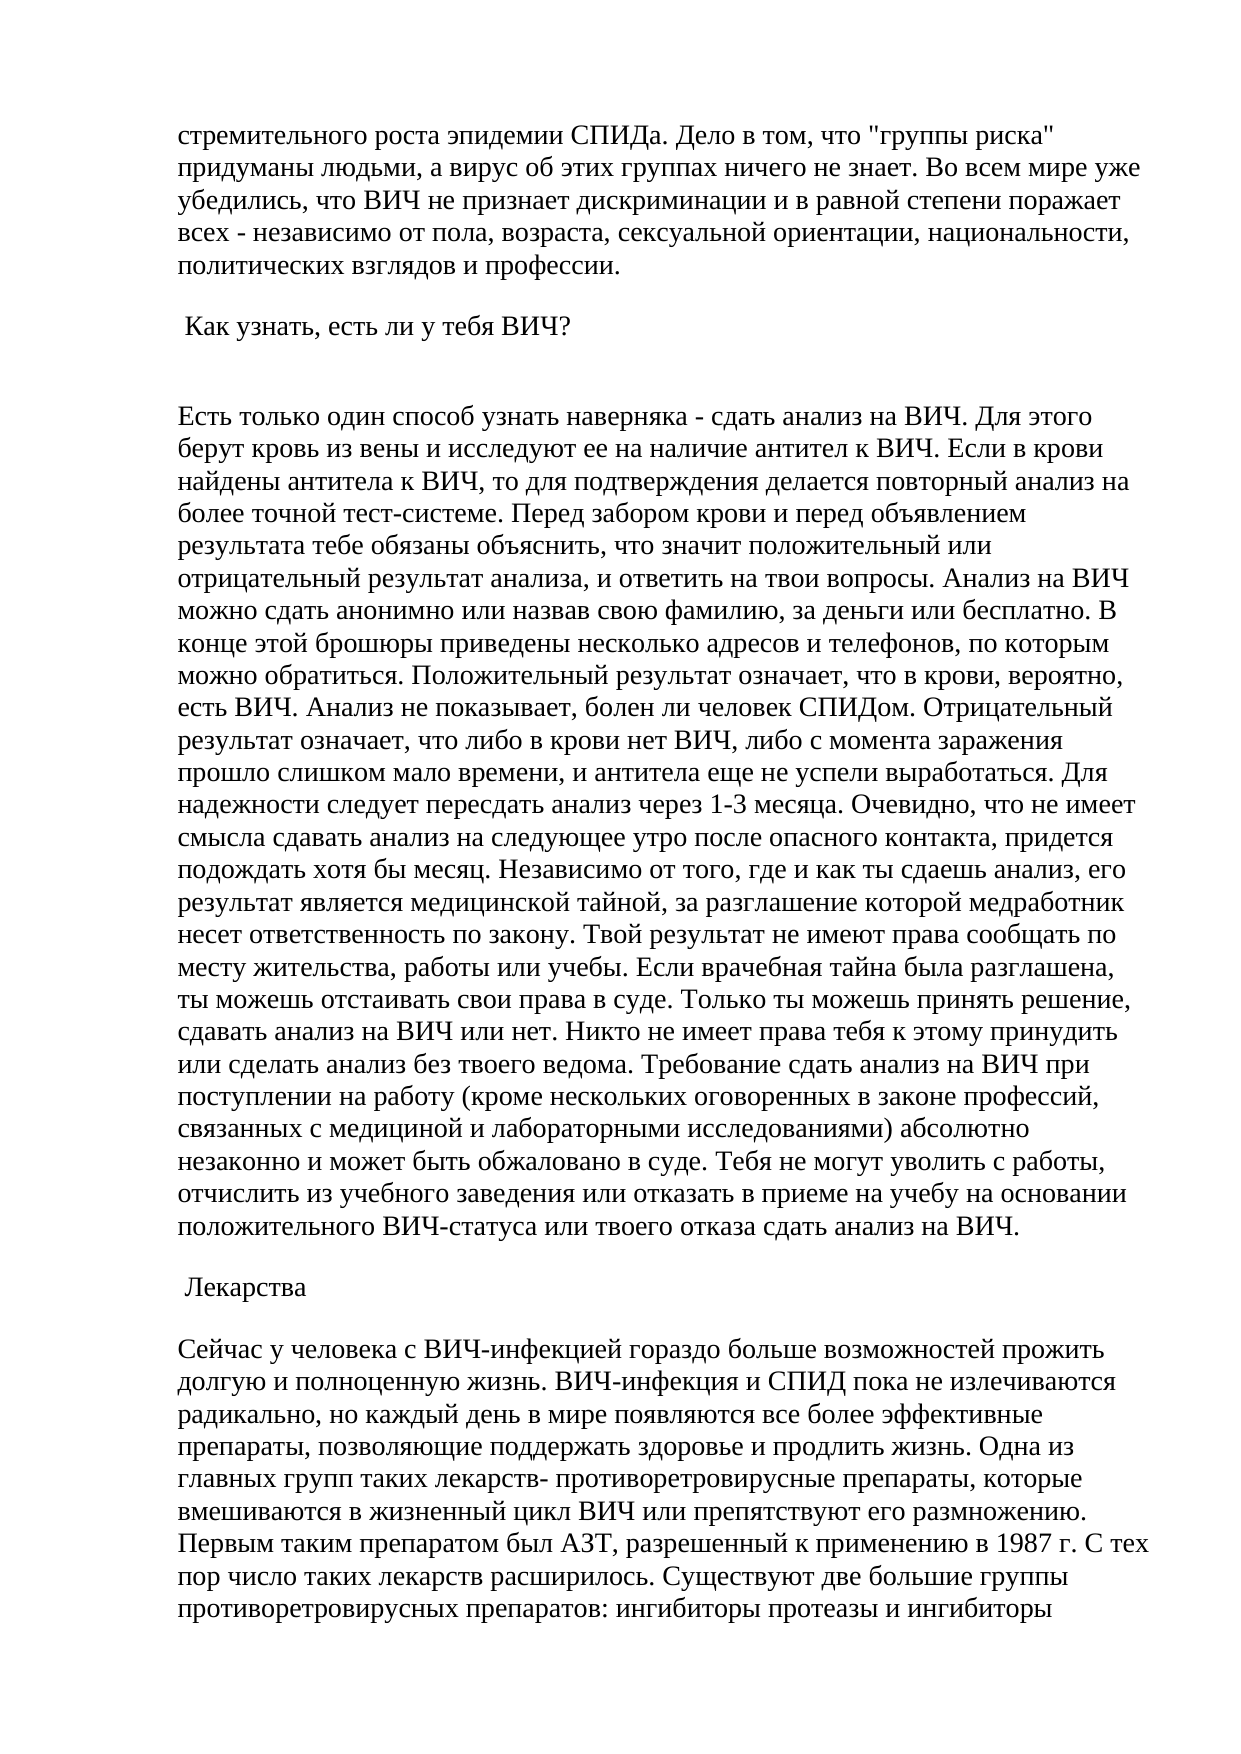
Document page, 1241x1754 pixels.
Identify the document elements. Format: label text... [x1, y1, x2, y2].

text Лекарства [177, 1270, 1152, 1303]
text Есть только один способ узнать наверняка - сдать анализ на ВИЧ. Для этого берут кровь из вены и исследуют ее на наличие антител к ВИЧ. Если в крови найдены антитела к ВИЧ, то для подтверждения делается повторный анализ на более точной тест-системе. Перед забором крови и перед объявлением результата тебе обязаны объяснить, что значит положительный или отрицательный результат анализа, и ответить на твои вопросы. Анализ на ВИЧ можно сдать анонимно или назвав свою фамилию, за деньги или бесплатно. В конце этой брошюры приведены несколько адресов и телефонов, по которым можно обратиться. Положительный результат означает, что в крови, вероятно, есть ВИЧ. Анализ не показывает, болен ли человек СПИДом. Отрицательный результат означает, что либо в крови нет ВИЧ, либо с момента заражения прошло слишком мало времени, и антитела еще не успели выработаться. Для надежности следует пересдать анализ через 1-3 месяца. Очевидно, что не имеет смысла сдавать анализ на следующее утро после опасного контакта, придется подождать хотя бы месяц. Независимо от того, где и как ты сдаешь анализ, его результат является медицинской тайной, за разглашение которой медработник несет ответственность по закону. Твой результат не имеют права сообщать по месту жительства, работы или учебы. Если врачебная тайна была разглашена, ты можешь отстаивать свои права в суде. Только ты можешь принять решение, сдавать анализ на ВИЧ или нет. Никто не имеет права тебя к этому принудить или сделать анализ без твоего ведома. Требование сдать анализ на ВИЧ при поступлении на работу (кроме нескольких оговоренных в законе профессий, связанных с медициной и лабораторными исследованиями) абсолютно незаконно и может быть обжаловано в суде. Тебя не могут уволить с работы, отчислить из учебного заведения или отказать в приеме на учебу на основании положительного ВИЧ-статуса или твоего отказа сдать анализ на ВИЧ. [177, 399, 1152, 1241]
text Как узнать, есть ли у тебя ВИЧ? [177, 309, 1152, 342]
